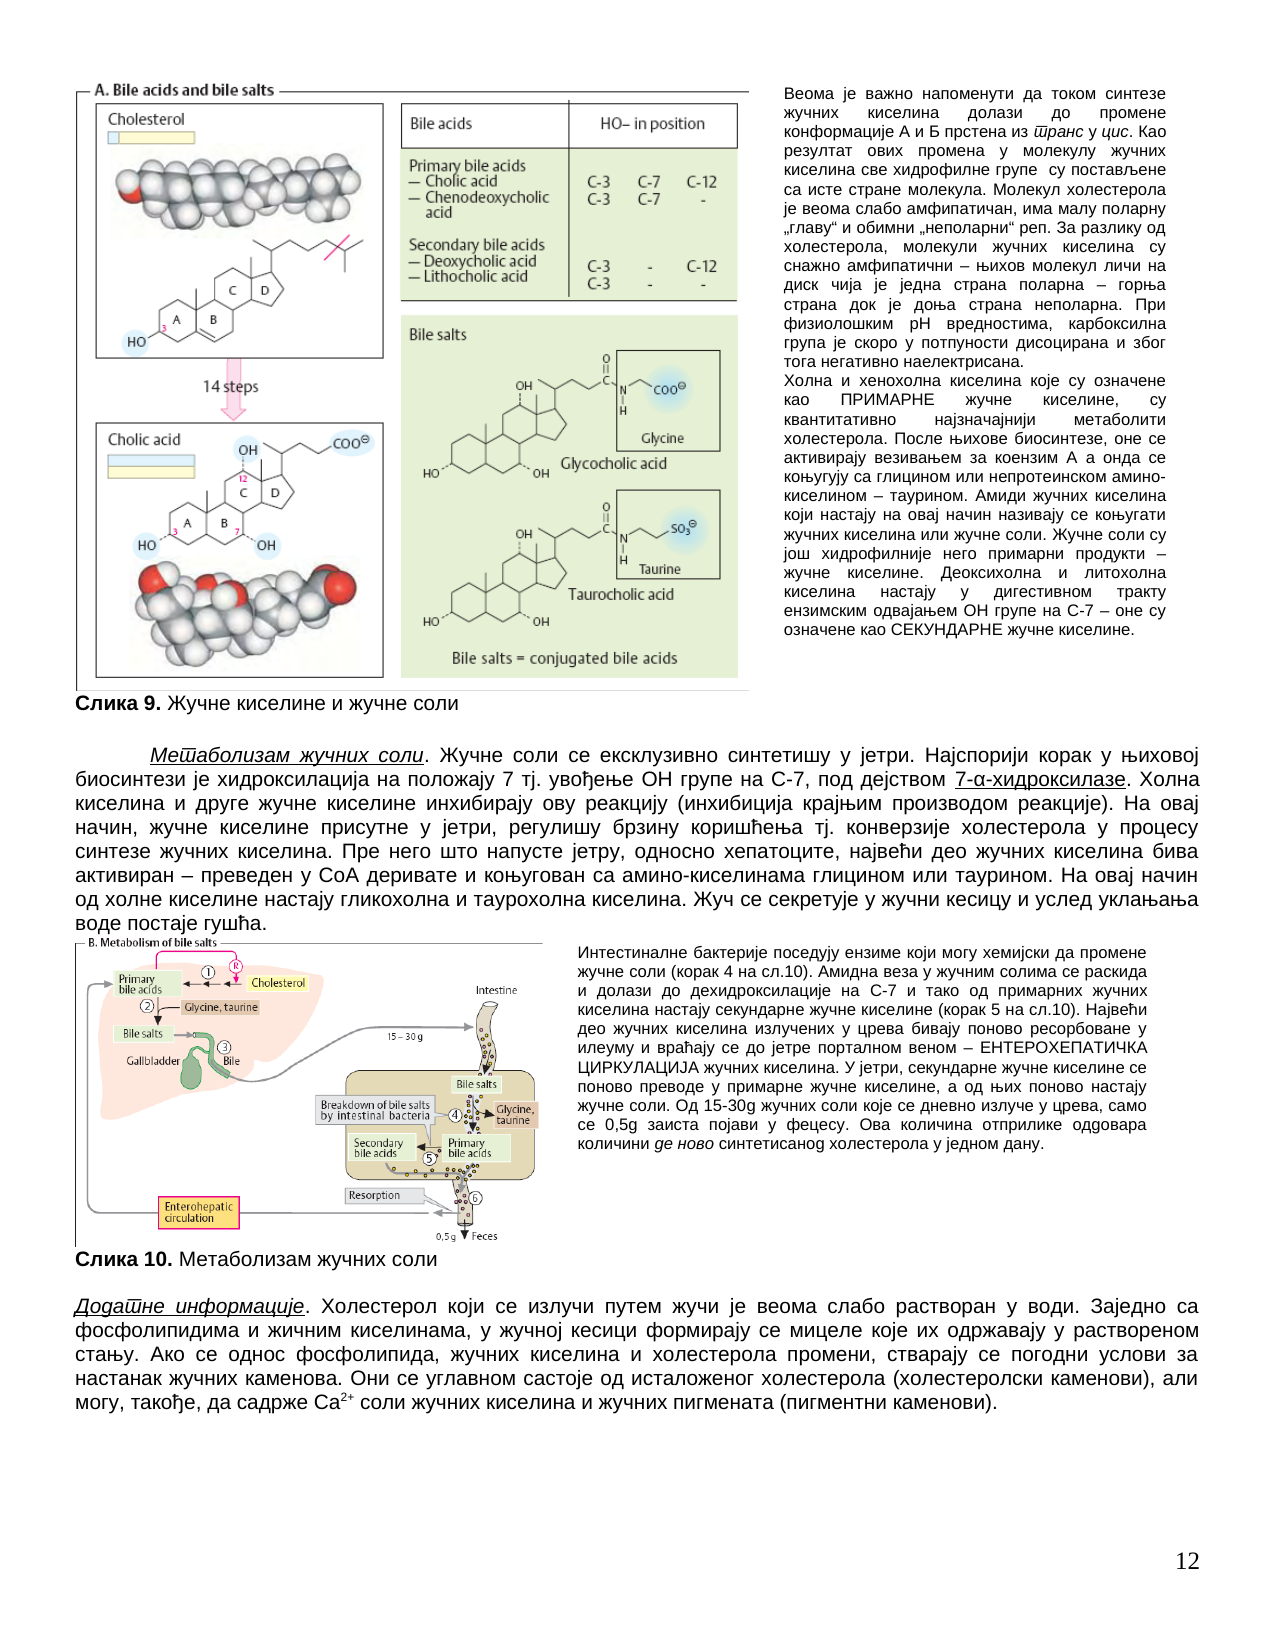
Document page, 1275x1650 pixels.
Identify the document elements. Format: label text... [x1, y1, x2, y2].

text Слика 10. Метаболизам жучних соли [75, 1246, 1200, 1270]
text Слика 9. Жучне киселине и жучне соли [75, 691, 1200, 714]
text Метаболизам жучних соли. Жучне соли се ексклузивно синтетишу у јетри. Најспорији корак у њиховој биосинтези је хидроксилација на положају 7 тј. увођење ОH групе на C-7, под дејством 7-α-хидроксилазе. Холна киселина и друге жучне киселине инхибирају ову реакцију (инхибиција крајњим производом реакције). На овај начин, жучне киселине присутне у јетри, регулишу брзину коришћења тј. конверзије холестерола у процесу синтезе жучних киселина. Пре него што напусте јетру, односно хепатоците, највећи део жучних киселина бива активиран – преведен у CоА деривате и коњугован са амино-киселинама глицином или таурином. На овај начин од холне киселине настају гликохолна и таурохолна киселина. Жуч се секретује у жучни кесицу и услед уклањања воде постаје гушћа. [75, 743, 1200, 935]
text Додатне информације. Холестерол који се излучи путем жучи је веома слабо растворан у води. Заједно са фосфолипидима и жичним киселинама, у жучној кесици формирају се мицеле које их одржавају у раствореном стању. Ако се однос фосфолипида, жучних киселина и холестерола промени, стварају се погодни услови за настанак жучних каменова. Они се углавном састоје од исталоженог холестерола (холестеролски каменови), али могу, такође, да садрже Cа2+ соли жучних киселина и жучних пигмената (пигментни каменови). [75, 1294, 1200, 1414]
